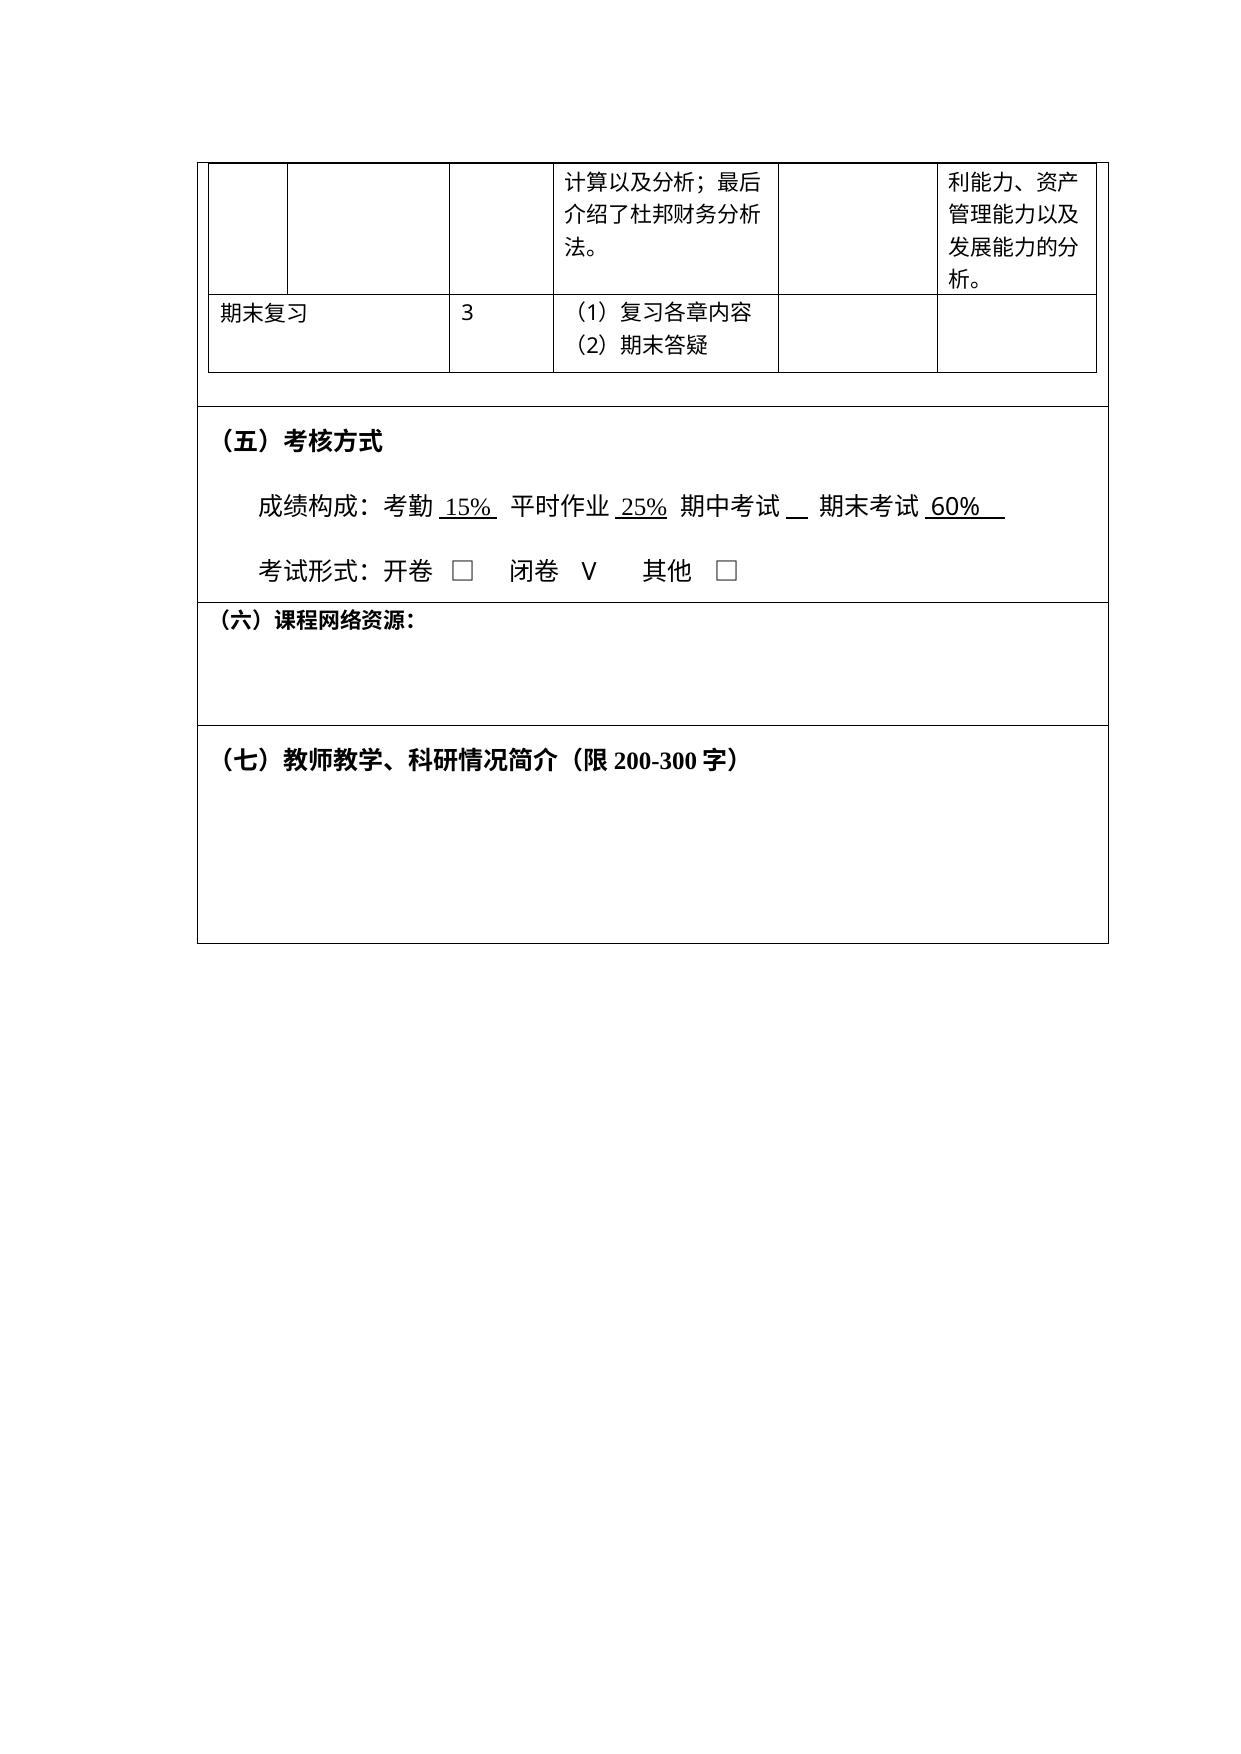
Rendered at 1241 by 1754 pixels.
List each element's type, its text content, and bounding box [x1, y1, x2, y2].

table_cell （六）课程网络资源： [198, 603, 1108, 725]
table_cell （四）教学安排与教学重点 [198, 163, 1108, 406]
table_cell （七）教师教学、科研情况简介（限200-300字） [198, 726, 1108, 942]
table_cell （五）考核方式 成绩构成：考勤 15% 平时作业 25% 期中考试 期末考试 60% 考试形式：开卷 □ 闭卷 V 其他 □ [198, 407, 1108, 602]
